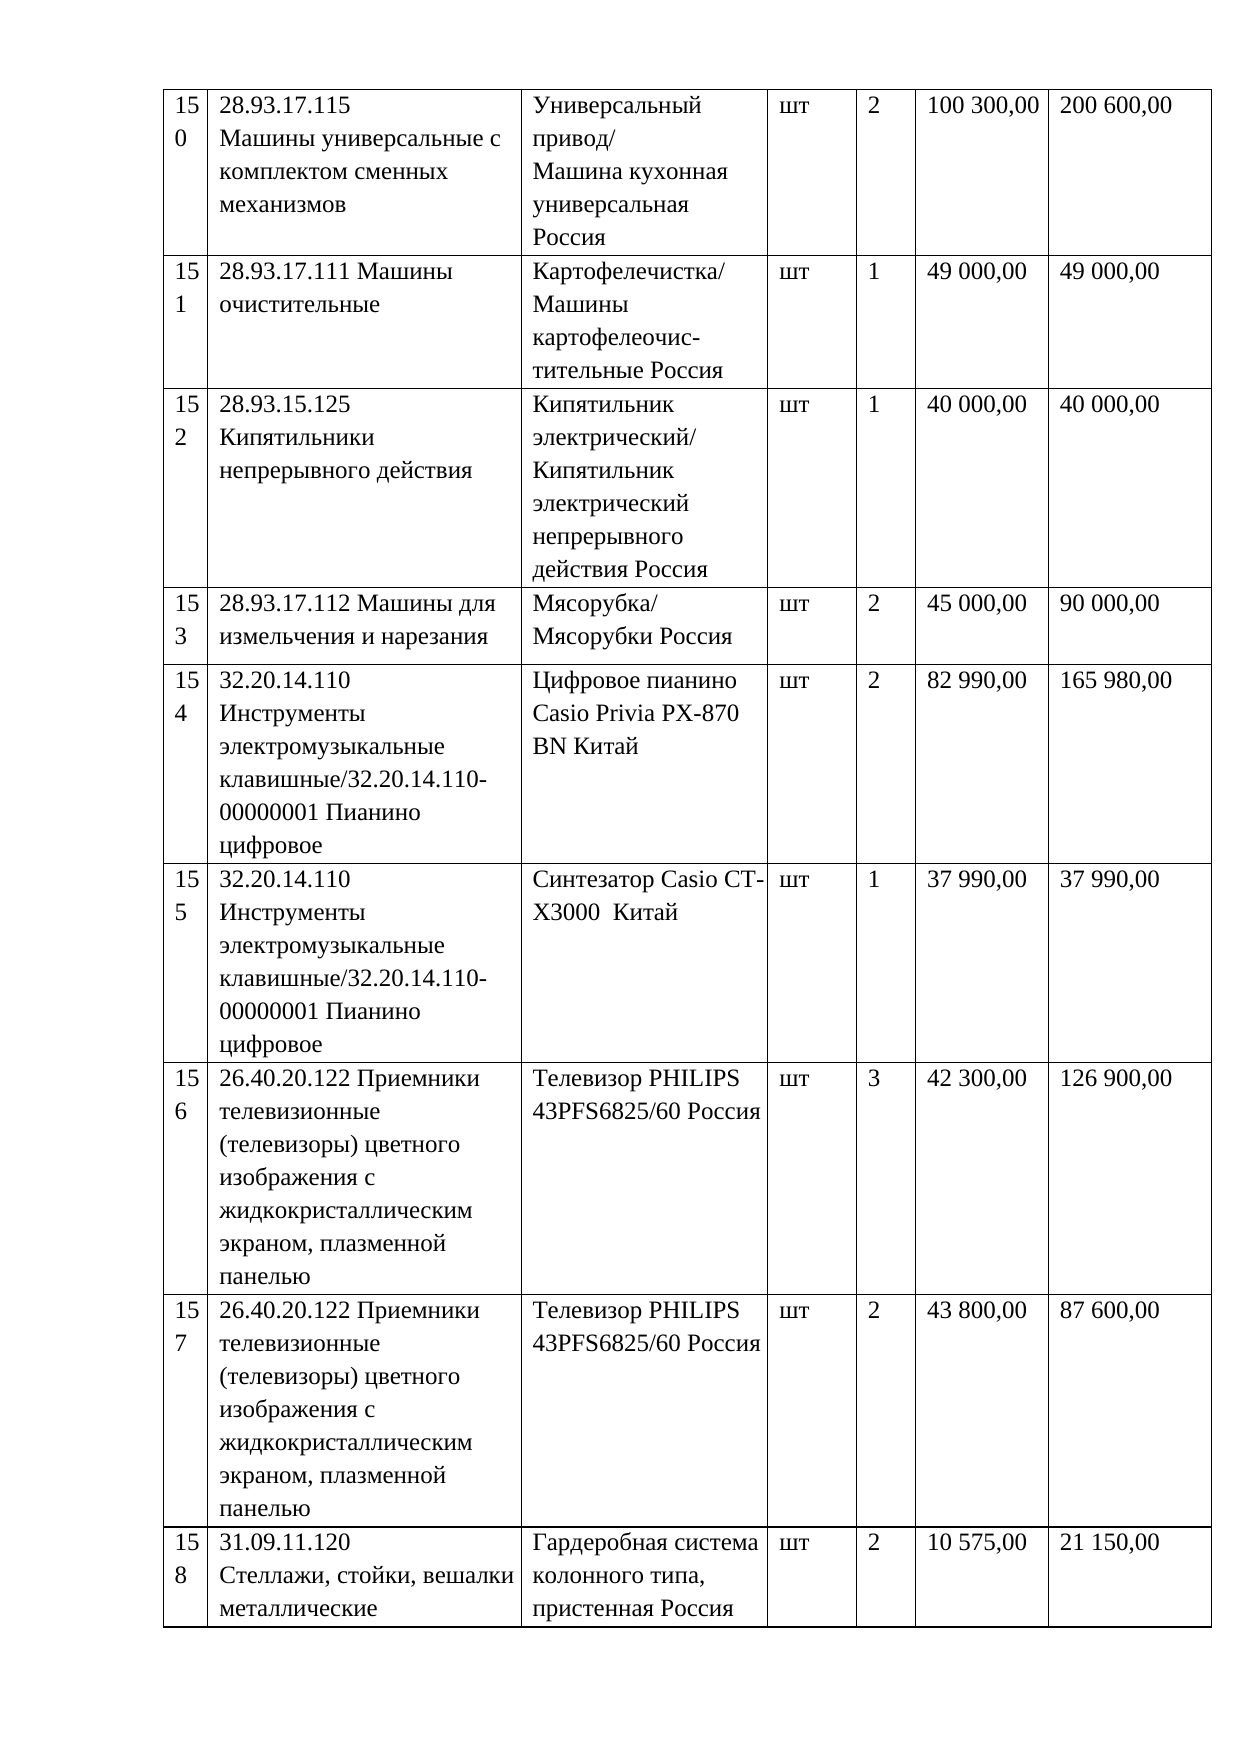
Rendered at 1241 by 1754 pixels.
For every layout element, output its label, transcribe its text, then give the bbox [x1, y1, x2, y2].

table_cell Синтезатор Casio CT-X3000 Китай [522, 864, 767, 1062]
table_cell Телевизор PHILIPS 43PFS6825/60 Россия [522, 1295, 767, 1526]
table_cell 153 [164, 588, 207, 664]
table_cell 165 980,00 [1049, 665, 1211, 863]
table_cell Кипятильник электрический/ Кипятильник электрический непрерывного действия Россия [522, 389, 767, 587]
table_cell 28.93.17.112 Машины для измельчения и нарезания [208, 588, 521, 664]
table_cell 49 000,00 [916, 256, 1048, 388]
table_cell Универсальный привод/ Машина кухонная универсальная Россия [522, 90, 767, 255]
table_cell Цифровое пианино Casio Privia PX-870 BN Китай [522, 665, 767, 863]
table_cell шт [768, 665, 856, 863]
table_cell 45 000,00 [916, 588, 1048, 664]
table_cell 150 [164, 90, 207, 255]
table_cell 151 [164, 256, 207, 388]
table_cell 126 900,00 [1049, 1063, 1211, 1294]
table_cell 10 575,00 [916, 1528, 1048, 1626]
table_cell 40 000,00 [1049, 389, 1211, 587]
table_cell 156 [164, 1063, 207, 1294]
table_cell 155 [164, 864, 207, 1062]
table_cell шт [768, 90, 856, 255]
table_cell 21 150,00 [1049, 1528, 1211, 1626]
table_cell 26.40.20.122 Приемники телевизионные (телевизоры) цветного изображения с жидкокристаллическим экраном, плазменной панелью [208, 1295, 521, 1526]
table_cell 90 000,00 [1049, 588, 1211, 664]
table_cell 43 800,00 [916, 1295, 1048, 1526]
table_cell 87 600,00 [1049, 1295, 1211, 1526]
table_cell 28.93.17.115 Машины универсальные с комплектом сменных механизмов [208, 90, 521, 255]
table_cell 26.40.20.122 Приемники телевизионные (телевизоры) цветного изображения с жидкокристаллическим экраном, плазменной панелью [208, 1063, 521, 1294]
table_cell шт [768, 1528, 856, 1626]
table_cell Картофелечистка/ Машины картофелеочис-тительные Россия [522, 256, 767, 388]
table_cell 42 300,00 [916, 1063, 1048, 1294]
table_cell 2 [857, 588, 915, 664]
table_cell 37 990,00 [916, 864, 1048, 1062]
table_cell 158 [164, 1528, 207, 1626]
table_cell 49 000,00 [1049, 256, 1211, 388]
table_cell 2 [857, 90, 915, 255]
table_cell шт [768, 256, 856, 388]
table_cell 200 600,00 [1049, 90, 1211, 255]
table_cell 37 990,00 [1049, 864, 1211, 1062]
table_cell 28.93.17.111 Машины очистительные [208, 256, 521, 388]
table_cell шт [768, 588, 856, 664]
table_cell 32.20.14.110 Инструменты электромузыкальные клавишные/32.20.14.110-00000001 Пианино цифровое [208, 864, 521, 1062]
table_cell 1 [857, 256, 915, 388]
table_cell 2 [857, 1528, 915, 1626]
table_cell 3 [857, 1063, 915, 1294]
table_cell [522, 1528, 767, 1626]
table_cell 1 [857, 864, 915, 1062]
table_cell шт [768, 1063, 856, 1294]
table_cell 100 300,00 [916, 90, 1048, 255]
table_cell Мясорубка/ Мясорубки Россия [522, 588, 767, 664]
table_cell 1 [857, 389, 915, 587]
table_cell шт [768, 864, 856, 1062]
table_cell 2 [857, 665, 915, 863]
table_cell 152 [164, 389, 207, 587]
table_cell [208, 1528, 521, 1626]
table_cell шт [768, 389, 856, 587]
table_cell шт [768, 1295, 856, 1526]
table_cell 40 000,00 [916, 389, 1048, 587]
table_cell Телевизор PHILIPS 43PFS6825/60 Россия [522, 1063, 767, 1294]
table_cell 32.20.14.110 Инструменты электромузыкальные клавишные/32.20.14.110-00000001 Пианино цифровое [208, 665, 521, 863]
table_cell 2 [857, 1295, 915, 1526]
table_cell 82 990,00 [916, 665, 1048, 863]
table_cell 157 [164, 1295, 207, 1526]
table_cell 28.93.15.125 Кипятильники непрерывного действия [208, 389, 521, 587]
table_cell 154 [164, 665, 207, 863]
